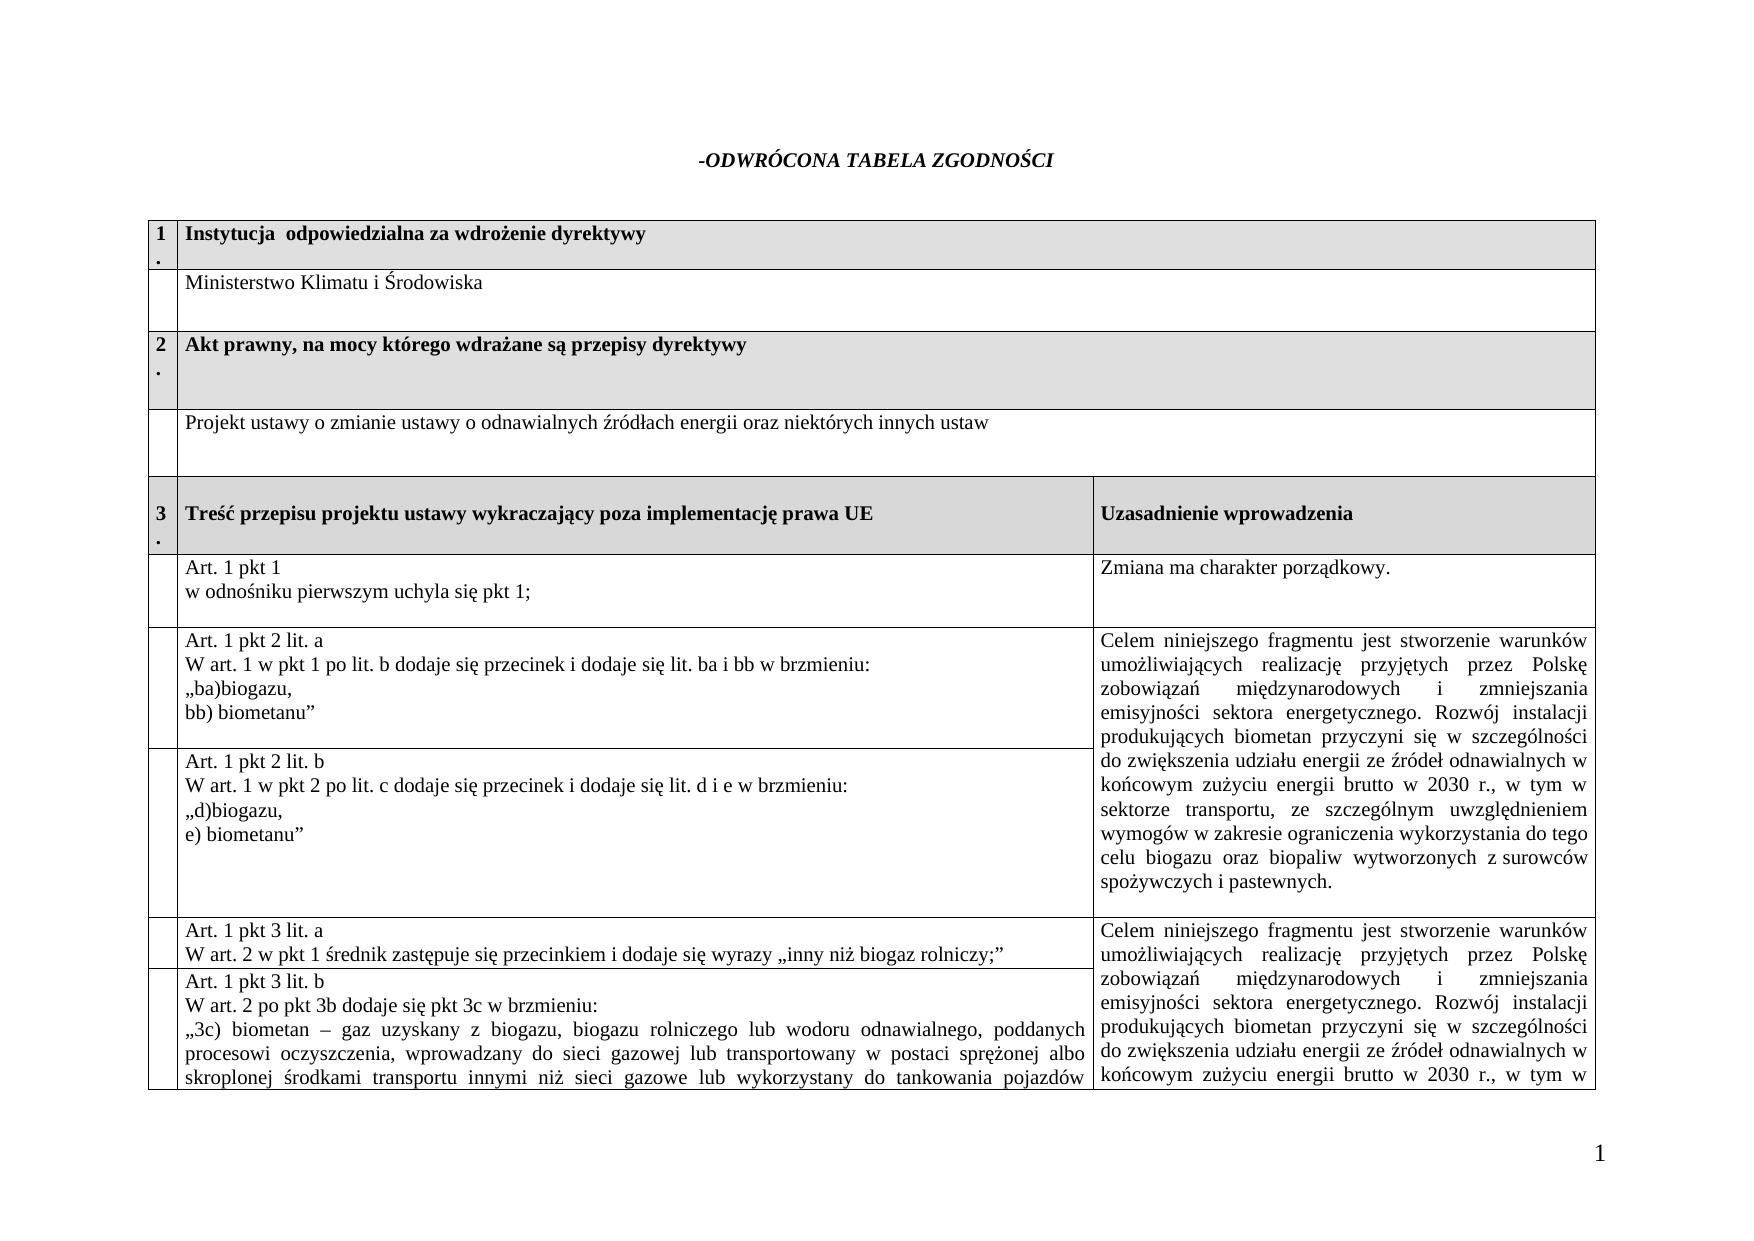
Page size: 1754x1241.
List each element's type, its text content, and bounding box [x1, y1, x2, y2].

table_cell [149, 749, 177, 917]
table_cell Treść przepisu projektu ustawy wykraczający poza implementację prawa UE [178, 477, 1093, 554]
table_cell Art. 1 pkt 2 lit. b W art. 1 w pkt 2 po lit. c dodaje się przecinek i dodaje się lit. d i e w brzmieniu: „d)biogazu, e) biometanu” [178, 749, 1093, 917]
table_cell Zmiana ma charakter porządkowy. [1094, 555, 1595, 627]
table_cell Art. 1 pkt 1 w odnośniku pierwszym uchyla się pkt 1; [178, 555, 1093, 627]
table_header Instytucja odpowiedzialna za wdrożenie dyrektywy [178, 221, 1595, 269]
table_cell Akt prawny, na mocy którego wdrażane są przepisy dyrektywy [178, 332, 1595, 409]
table_cell Projekt ustawy o zmianie ustawy o odnawialnych źródłach energii oraz niektórych innych ustaw [178, 410, 1595, 476]
table_cell [149, 270, 177, 331]
text -ODWRÓCONA TABELA ZGODNOŚCI [148, 148, 1606, 172]
table_cell 3. [149, 477, 177, 554]
table_cell [149, 918, 177, 968]
table_cell [149, 969, 177, 1089]
table_header 1. [149, 221, 177, 269]
table_cell [149, 410, 177, 476]
table_cell Art. 1 pkt 2 lit. a W art. 1 w pkt 1 po lit. b dodaje się przecinek i dodaje się lit. ba i bb w brzmieniu: „ba)biogazu, bb) biometanu” [178, 628, 1093, 748]
table_cell Celem niniejszego fragmentu jest stworzenie warunków umożliwiających realizację przyjętych przez Polskę zobowiązań międzynarodowych i zmniejszania emisyjności sektora energetycznego. Rozwój instalacji produkujących biometan przyczyni się w szczególności do zwiększenia udziału energii ze źródeł odnawialnych w końcowym zużyciu energii brutto w 2030 r., w tym w sektorze transportu, ze szczególnym uwzględnieniem wymogów w zakresie ograniczenia wykorzystania do tego celu biogazu oraz biopaliw wytworzonych z surowców spożywczych i pastewnych. [1094, 918, 1595, 1089]
table_cell [149, 628, 177, 748]
table_cell 2. [149, 332, 177, 409]
table_cell [149, 555, 177, 627]
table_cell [178, 969, 1093, 1089]
table_cell Art. 1 pkt 3 lit. a W art. 2 w pkt 1 średnik zastępuje się przecinkiem i dodaje się wyrazy „inny niż biogaz rolniczy;” [178, 918, 1093, 968]
table_cell Celem niniejszego fragmentu jest stworzenie warunków umożliwiających realizację przyjętych przez Polskę zobowiązań międzynarodowych i zmniejszania emisyjności sektora energetycznego. Rozwój instalacji produkujących biometan przyczyni się w szczególności do zwiększenia udziału energii ze źródeł odnawialnych w końcowym zużyciu energii brutto w 2030 r., w tym w sektorze transportu, ze szczególnym uwzględnieniem wymogów w zakresie ograniczenia wykorzystania do tego celu biogazu oraz biopaliw wytworzonych z surowców spożywczych i pastewnych. [1094, 628, 1595, 917]
table_cell Ministerstwo Klimatu i Środowiska [178, 270, 1595, 331]
table_cell Uzasadnienie wprowadzenia [1094, 477, 1595, 554]
